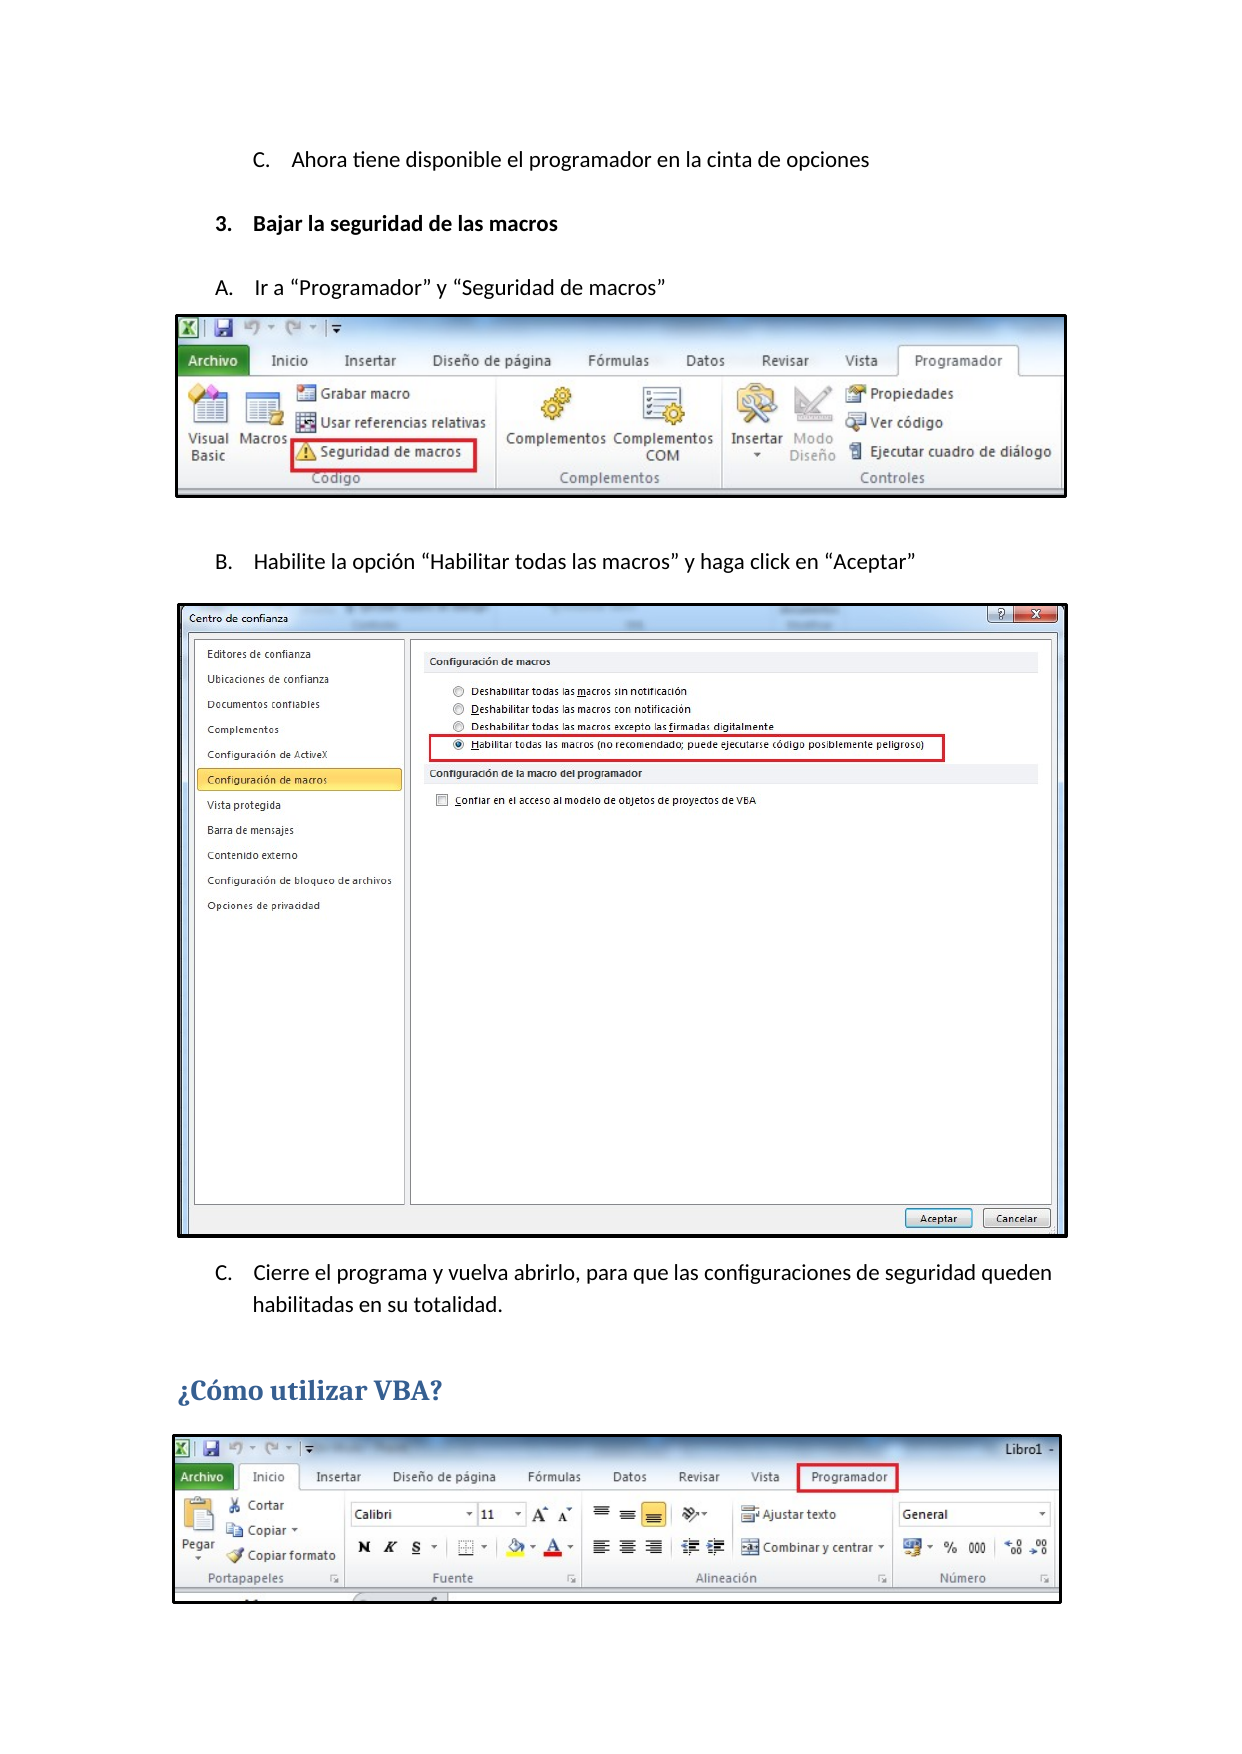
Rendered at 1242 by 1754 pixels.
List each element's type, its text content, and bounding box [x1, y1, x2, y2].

text ¿Cómo utilizar VBA? [177, 1374, 1067, 1407]
text 3. Bajar la seguridad de las macros [215, 209, 1067, 237]
text C. Ahora tiene disponible el programador en la cinta de opciones [248, 145, 874, 173]
picture [175, 1437, 1059, 1601]
picture [180, 606, 1065, 1234]
text C. Cierre el programa y vuelva abrirlo, para que las configuraciones de seguridad queden habilitadas en su totalidad. [215, 1258, 1058, 1318]
picture [178, 317, 1064, 495]
text A. Ir a “Programador” y “Seguridad de macros” [215, 273, 1067, 301]
text B. Habilite la opción “Habilitar todas las macros” y haga click en “Aceptar” [215, 547, 1067, 575]
